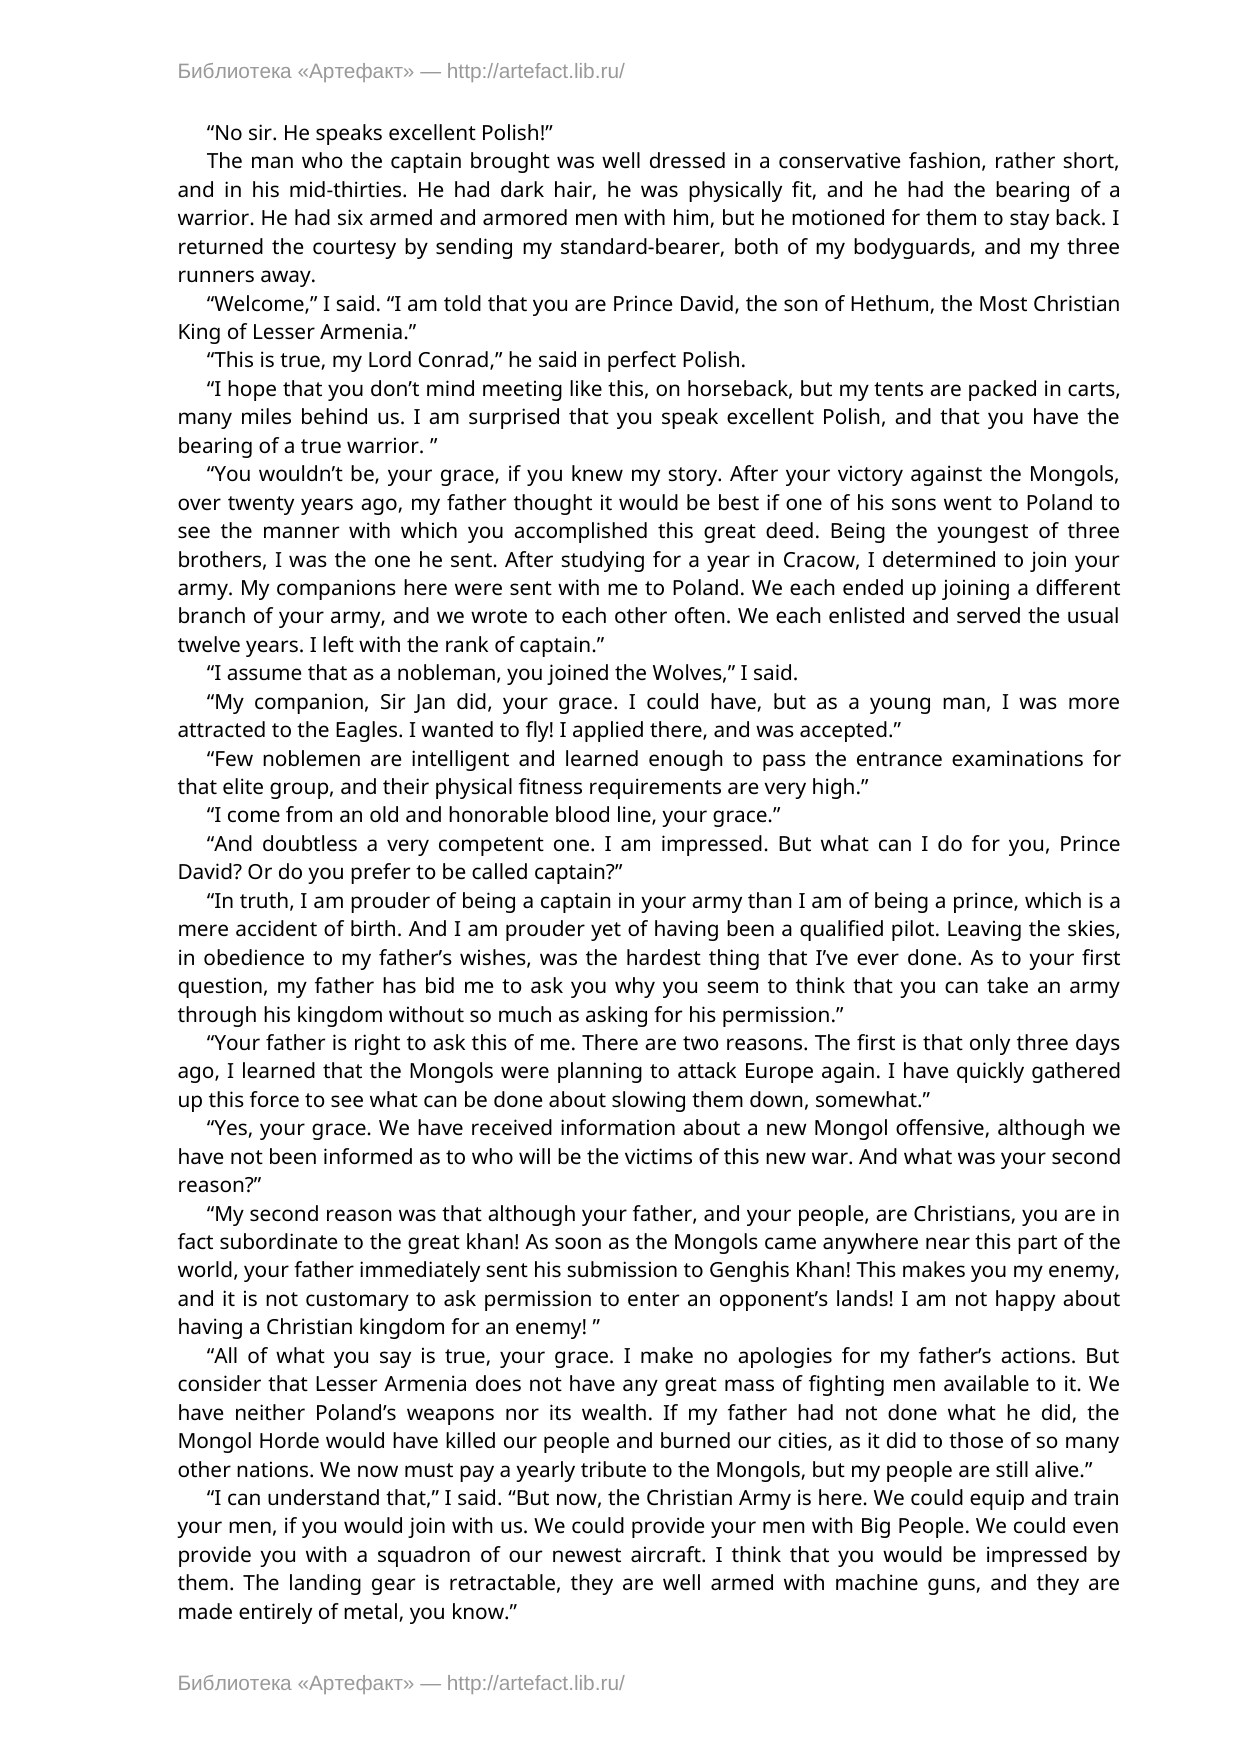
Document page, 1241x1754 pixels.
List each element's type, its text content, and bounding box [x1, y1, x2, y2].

text “Yes, your grace. We have received information about a new Mongol offensive, although we have not been informed as to who will be the victims of this new war. And what was your second reason?” [177, 1113, 1122, 1199]
text “My companion, Sir Jan did, your grace. I could have, but as a young man, I was more attracted to the Eagles. I wanted to fly! I applied there, and was accepted.” [177, 687, 1122, 744]
text “Few noblemen are intelligent and learned enough to pass the entrance examinations for that elite group, and their physical fitness requirements are very high.” [177, 744, 1122, 801]
text “I assume that as a nobleman, you joined the Wolves,” I said. [177, 658, 1122, 687]
text “I come from an old and honorable blood line, your grace.” [177, 801, 1122, 829]
text “All of what you say is true, your grace. I make no apologies for my father’s actions. But consider that Lesser Armenia does not have any great mass of fighting men available to it. We have neither Poland’s weapons nor its wealth. If my father had not done what he did, the Mongol Horde would have killed our people and burned our cities, as it did to those of so many other nations. We now must pay a yearly tribute to the Mongols, but my people are still alive.” [177, 1341, 1122, 1483]
text The man who the captain brought was well dressed in a conservative fashion, rather short, and in his mid-thirties. He had dark hair, he was physically fit, and he had the bearing of a warrior. He had six armed and armored men with him, but he motioned for them to stay back. I returned the courtesy by sending my standard-bearer, both of my bodyguards, and my three runners away. [177, 147, 1122, 289]
text “I can understand that,” I said. “But now, the Christian Army is here. We could equip and train your men, if you would join with us. We could provide your men with Big People. We could even provide you with a squadron of our newest aircraft. I think that you would be impressed by them. The landing gear is retractable, they are well armed with machine guns, and they are made entirely of metal, you know.” [177, 1483, 1122, 1625]
text “Welcome,” I said. “I am told that you are Prince David, the son of Hethum, the Most Christian King of Lesser Armenia.” [177, 289, 1122, 346]
text “My second reason was that although your father, and your people, are Christians, you are in fact subordinate to the great khan! As soon as the Mongols came anywhere near this part of the world, your father immediately sent his submission to Genghis Khan! This makes you my enemy, and it is not customary to ask permission to enter an opponent’s lands! I am not happy about having a Christian kingdom for an enemy! ” [177, 1199, 1122, 1341]
text “You wouldn’t be, your grace, if you knew my story. After your victory against the Mongols, over twenty years ago, my father thought it would be best if one of his sons went to Poland to see the manner with which you accomplished this great deed. Being the youngest of three brothers, I was the one he sent. After studying for a year in Cracow, I determined to join your army. My companions here were sent with me to Poland. We each ended up joining a different branch of your army, and we wrote to each other often. We each enlisted and served the usual twelve years. I left with the rank of captain.” [177, 459, 1122, 658]
text “In truth, I am prouder of being a captain in your army than I am of being a prince, which is a mere accident of birth. And I am prouder yet of having been a qualified pilot. Leaving the skies, in obedience to my father’s wishes, was the hardest thing that I’ve ever done. As to your first question, my father has bid me to ask you why you seem to think that you can take an army through his kingdom without so much as asking for his permission.” [177, 886, 1122, 1028]
text “No sir. He speaks excellent Polish!” [177, 118, 1122, 147]
text “Your father is right to ask this of me. There are two reasons. The first is that only three days ago, I learned that the Mongols were planning to attack Europe again. I have quickly gathered up this force to see what can be done about slowing them down, somewhat.” [177, 1028, 1122, 1113]
text “This is true, my Lord Conrad,” he said in perfect Polish. [177, 346, 1122, 374]
text “And doubtless a very competent one. I am impressed. But what can I do for you, Prince David? Or do you prefer to be called captain?” [177, 829, 1122, 886]
text “I hope that you don’t mind meeting like this, on horseback, but my tents are packed in carts, many miles behind us. I am surprised that you speak excellent Polish, and that you have the bearing of a true warrior. ” [177, 374, 1122, 459]
